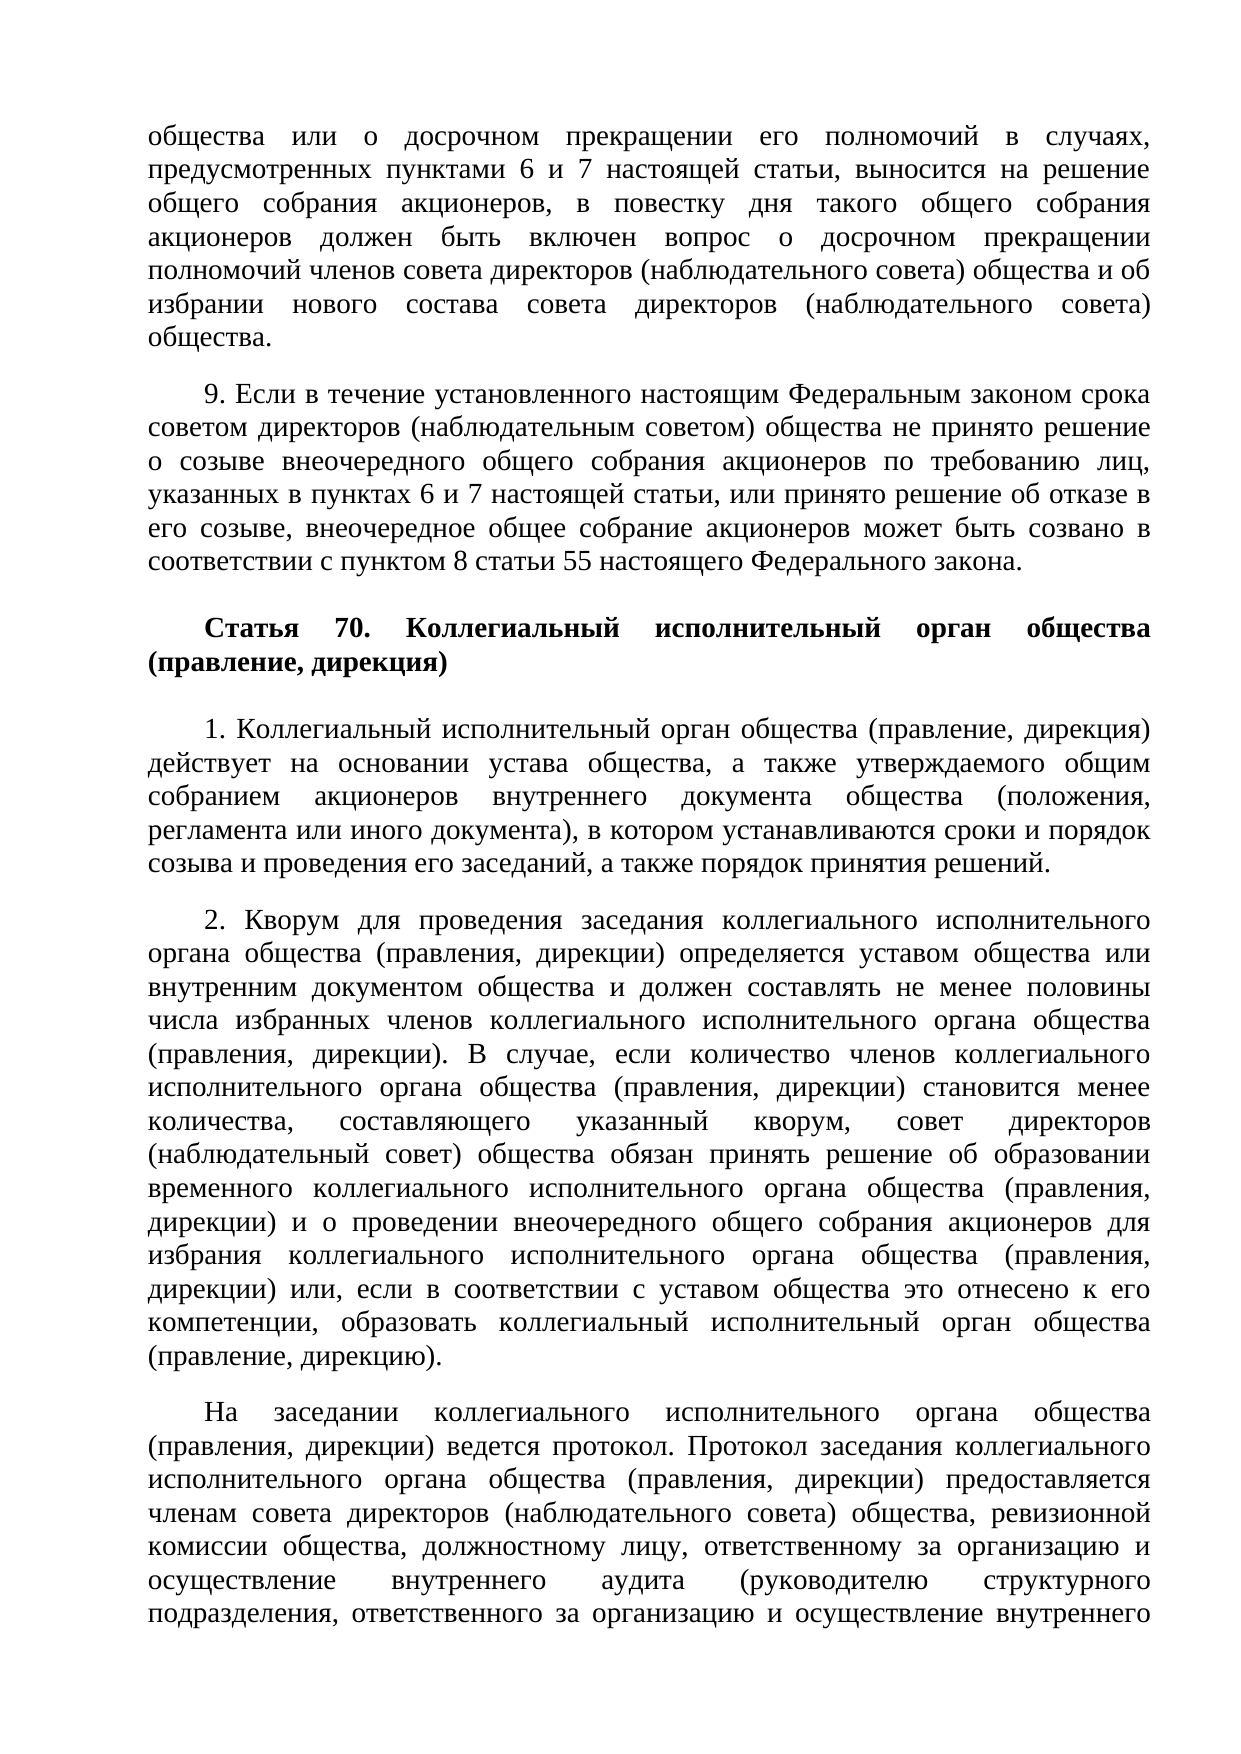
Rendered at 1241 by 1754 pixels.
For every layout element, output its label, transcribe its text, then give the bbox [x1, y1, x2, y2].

title Статья 70. Коллегиальный исполнительный орган общества (правление, дирекция) [148, 611, 1152, 678]
text 9. Если в течение установленного настоящим Федеральным законом срока советом директоров (наблюдательным советом) общества не принято решение о созыве внеочередного общего собрания акционеров по требованию лиц, указанных в пунктах 6 и 7 настоящей статьи, или принято решение об отказе в его созыве, внеочередное общее собрание акционеров может быть созвано в соответствии с пунктом 8 статьи 55 настоящего Федерального закона. [148, 376, 1152, 577]
text 2. Кворум для проведения заседания коллегиального исполнительного органа общества (правления, дирекции) определяется уставом общества или внутренним документом общества и должен составлять не менее половины числа избранных членов коллегиального исполнительного органа общества (правления, дирекции). В случае, если количество членов коллегиального исполнительного органа общества (правления, дирекции) становится менее количества, составляющего указанный кворум, совет директоров (наблюдательный совет) общества обязан принять решение об образовании временного коллегиального исполнительного органа общества (правления, дирекции) и о проведении внеочередного общего собрания акционеров для избрания коллегиального исполнительного органа общества (правления, дирекции) или, если в соответствии с уставом общества это отнесено к его компетенции, образовать коллегиальный исполнительный орган общества (правление, дирекцию). [148, 902, 1152, 1371]
text 1. Коллегиальный исполнительный орган общества (правление, дирекция) действует на основании устава общества, а также утверждаемого общим собранием акционеров внутреннего документа общества (положения, регламента или иного документа), в котором устанавливаются сроки и порядок созыва и проведения его заседаний, а также порядок принятия решений. [148, 711, 1152, 879]
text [148, 1394, 1152, 1629]
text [148, 118, 1152, 353]
